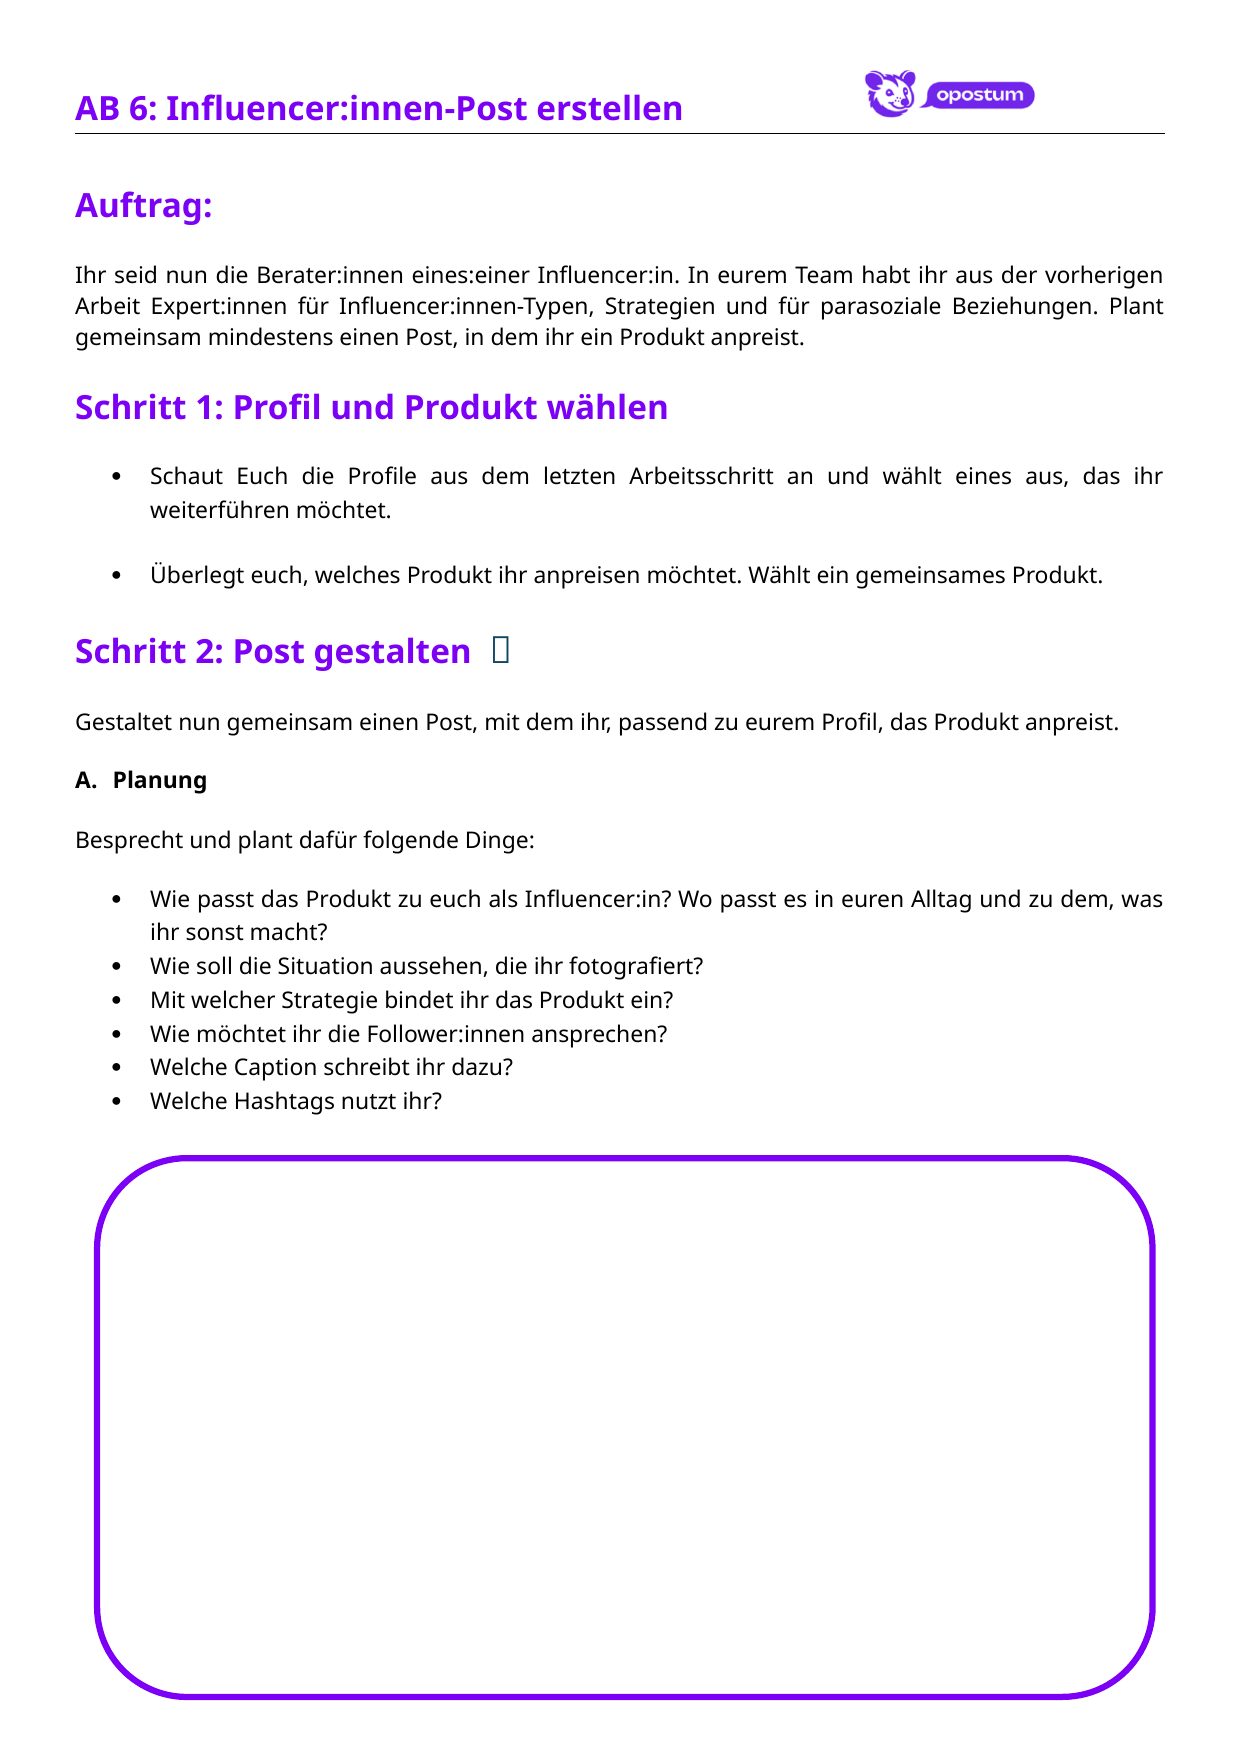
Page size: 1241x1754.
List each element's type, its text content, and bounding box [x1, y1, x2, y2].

text AB 6: Influencer:innen-Post erstellen [75, 68, 1165, 133]
picture [855, 68, 1039, 121]
list Schaut Euch die Profile aus dem letzten Arbeitsschritt an und wählt eines aus, das ihr weiterführen möchtet. [112, 460, 1165, 525]
list Planung [75, 762, 1165, 796]
list Welche Caption schreibt ihr dazu? [112, 1051, 1165, 1083]
list Welche Hashtags nutzt ihr? [112, 1085, 1165, 1116]
list Überlegt euch, welches Produkt ihr anpreisen möchtet. Wählt ein gemeinsames Produkt. [112, 559, 1165, 590]
subtitle Auftrag: [75, 182, 1165, 227]
text Gestaltet nun gemeinsam einen Post, mit dem ihr, passend zu eurem Profil, das Produkt anpreist. [75, 706, 1165, 737]
list Wie möchtet ihr die Follower:innen ansprechen? [112, 1018, 1165, 1049]
list Wie passt das Produkt zu euch als Influencer:in? Wo passt es in euren Alltag und zu dem, was ihr sonst macht? [112, 883, 1165, 948]
subtitle Schritt 1: Profil und Produkt wählen [75, 383, 1165, 429]
text Ihr seid nun die Berater:innen eines:einer Influencer:in. In eurem Team habt ihr aus der vorherigen Arbeit Expert:innen für Influencer:innen-Typen, Strategien und für parasoziale Beziehungen. Plant gemeinsam mindestens einen Post, in dem ihr ein Produkt anpreist. [75, 258, 1165, 352]
list Wie soll die Situation aussehen, die ihr fotografiert? [112, 950, 1165, 981]
subtitle Schritt 2: Post gestalten 🎨 [75, 624, 1165, 675]
list Mit welcher Strategie bindet ihr das Produkt ein? [112, 984, 1165, 1015]
text Besprecht und plant dafür folgende Dinge: [75, 824, 1165, 855]
